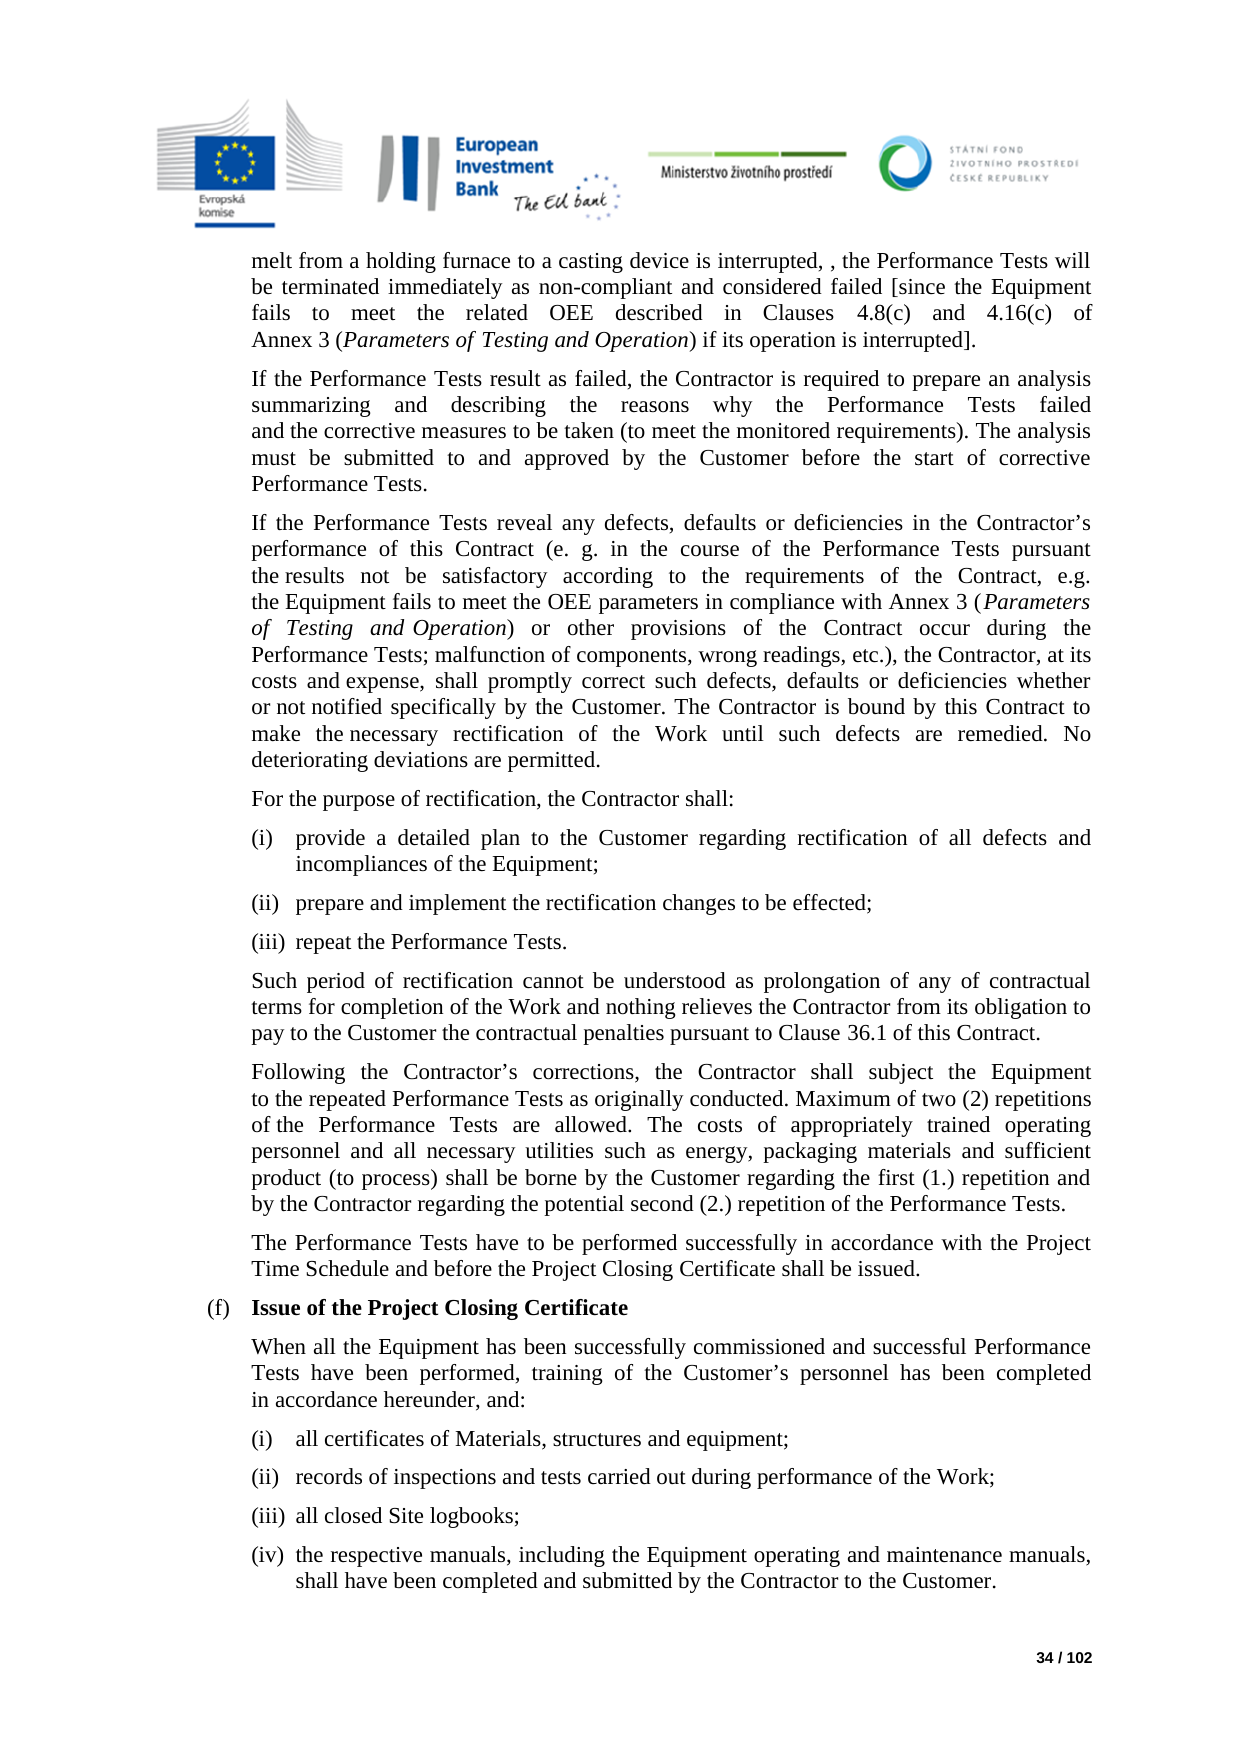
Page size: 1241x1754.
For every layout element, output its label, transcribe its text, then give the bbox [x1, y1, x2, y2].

text records of inspections and tests carried out during performance of the Work; [251, 1463, 1092, 1490]
picture [147, 87, 1093, 235]
text repeat the Performance Tests. [251, 928, 1092, 954]
list provide a detailed plan to the Customer regarding rectification of all defects and incompliances of the Equipment; [251, 824, 1092, 877]
text Such period of rectification cannot be understood as prolongation of any of contractual terms for completion of the Work and nothing relieves the Contractor from its obligation to pay to the Customer the contractual penalties pursuant to Clause 36.1 of this Contract. [251, 967, 1092, 1046]
text If the Performance Tests result as failed, the Contractor is required to prepare an analysis summarizing and describing the reasons why the Performance Tests failed and the corrective measures to be taken (to meet the monitored requirements). The analysis must be submitted to and approved by the Customer before the start of corrective Performance Tests. [251, 365, 1092, 496]
text If the Performance Tests reveal any defects, defaults or deficiencies in the Contractor’s performance of this Contract (e. g. in the course of the Performance Tests pursuant the results not be satisfactory according to the requirements of the Contract, e.g. the Equipment fails to meet the OEE parameters in compliance with Annex 3 (Parameters of Testing and Operation) or other provisions of the Contract occur during the Performance Tests; malfunction of components, wrong readings, etc.), the Contractor, at its costs and expense, shall promptly correct such defects, defaults or deficiencies whether or not notified specifically by the Customer. The Contractor is bound by this Contract to make the necessary rectification of the Work until such defects are remedied. No deteriorating deviations are permitted. [251, 509, 1092, 772]
text Issue of the Project Closing Certificate [207, 1294, 1092, 1321]
text prepare and implement the rectification changes to be effected; [251, 889, 1092, 915]
text For the purpose of rectification, the Contractor shall: [251, 785, 1092, 811]
text all certificates of Materials, structures and equipment; [251, 1424, 1092, 1451]
text When all the Equipment has been successfully commissioned and successful Performance Tests have been performed, training of the Customer’s personnel has been completed in accordance hereunder, and: [251, 1333, 1092, 1412]
text The Performance Tests have to be performed successfully in accordance with the Project Time Schedule and before the Project Closing Certificate shall be issued. [251, 1229, 1092, 1282]
text Following the Contractor’s corrections, the Contractor shall subject the Equipment to the repeated Performance Tests as originally conducted. Maximum of two (2) repetitions of the Performance Tests are allowed. The costs of appropriately trained operating personnel and all necessary utilities such as energy, packaging materials and sufficient product (to process) shall be borne by the Customer regarding the first (1.) repetition and by the Contractor regarding the potential second (2.) repetition of the Performance Tests. [251, 1058, 1092, 1216]
text all closed Site logbooks; [251, 1502, 1092, 1529]
text the respective manuals, including the Equipment operating and maintenance manuals, shall have been completed and submitted by the Contractor to the Customer. [251, 1541, 1092, 1594]
